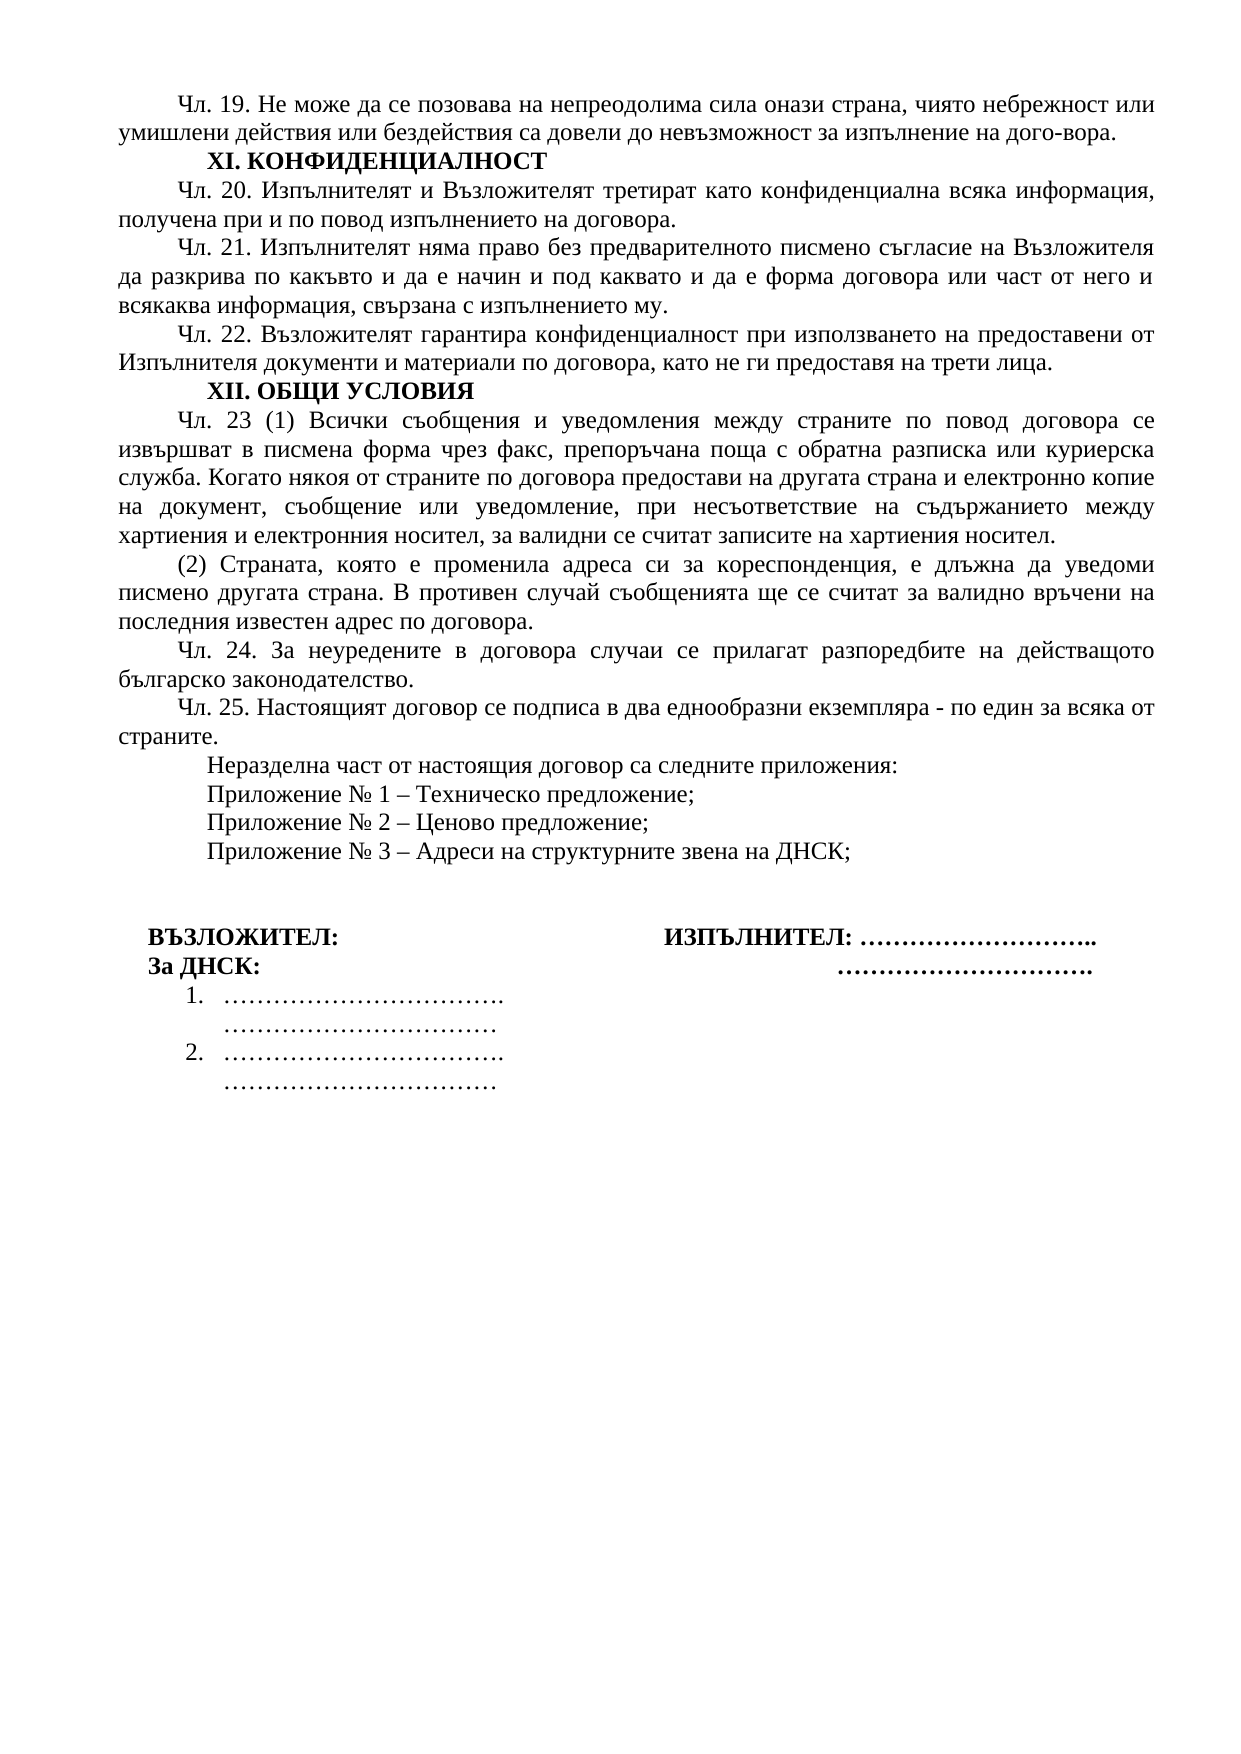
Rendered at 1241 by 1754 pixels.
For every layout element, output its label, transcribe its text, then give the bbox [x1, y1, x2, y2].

text …………………………… [148, 1009, 1163, 1037]
text Неразделна част от настоящия договор са следните приложения: [148, 750, 1156, 779]
text ВЪЗЛОЖИТЕЛ: ИЗПЪЛНИТЕЛ: ……………………….. [148, 922, 1163, 951]
text Приложение № 3 – Адреси на структурните звена на ДНСК; [148, 836, 1156, 865]
text Чл. 23 (1) Всички съобщения и уведомления между страните по повод договора се извършват в писмена форма чрез факс, препоръчана поща с обратна разписка или куриерска служба. Когато някоя от страните по договора предостави на другата страна и електронно копие на документ, съобщение или уведомление, при несъответствие на съдържанието между хартиения и електронния носител, за валидни се считат записите на хартиения носител. [118, 405, 1156, 549]
text ХII. ОБЩИ УСЛОВИЯ [118, 376, 1156, 405]
text Чл. 22. Възложителят гарантира конфиденциалност при използването на предоставени от Изпълнителя документи и материали по договора, като не ги предоставя на трети лица. [118, 319, 1156, 376]
text ХI. КОНФИДЕНЦИАЛНОСТ [148, 146, 1156, 175]
text Чл. 24. За неуредените в договора случаи се прилагат разпоредбите на действащото българско законодателство. [118, 635, 1156, 692]
list ……………………………. [185, 1037, 1163, 1066]
text Чл. 21. Изпълнителят няма право без предварителното писмено съгласие на Възложителя да разкрива по какъвто и да е начин и под каквато и да е форма договора или част от него и всякаква информация, свързана с изпълнението му. [118, 232, 1156, 319]
text …………………………… [148, 1066, 1163, 1095]
text Чл. 19. Не може да се позовава на непреодолима сила онази страна, чиято небрежност или умишлени действия или бездействия са довели до невъзможност за изпълнение на дого-вора. [118, 89, 1156, 146]
list ……………………………. [185, 980, 1163, 1009]
text Чл. 20. Изпълнителят и Възложителят третират като конфиденциална всяка информация, получена при и по повод изпълнението на договора. [118, 175, 1156, 232]
text (2) Страната, която е променила адреса си за кореспонденция, е длъжна да уведоми писмено другата страна. В противен случай съобщенията ще се считат за валидно връчени на последния известен адрес по договора. [118, 549, 1156, 635]
text За ДНСК: …………………………. [148, 951, 1163, 980]
text Приложение № 1 – Техническо предложение; [148, 779, 1156, 807]
text Приложение № 2 – Ценово предложение; [148, 807, 1156, 836]
text Чл. 25. Настоящият договор се подписа в два еднообразни екземпляра - по един за всяка от страните. [118, 692, 1156, 750]
